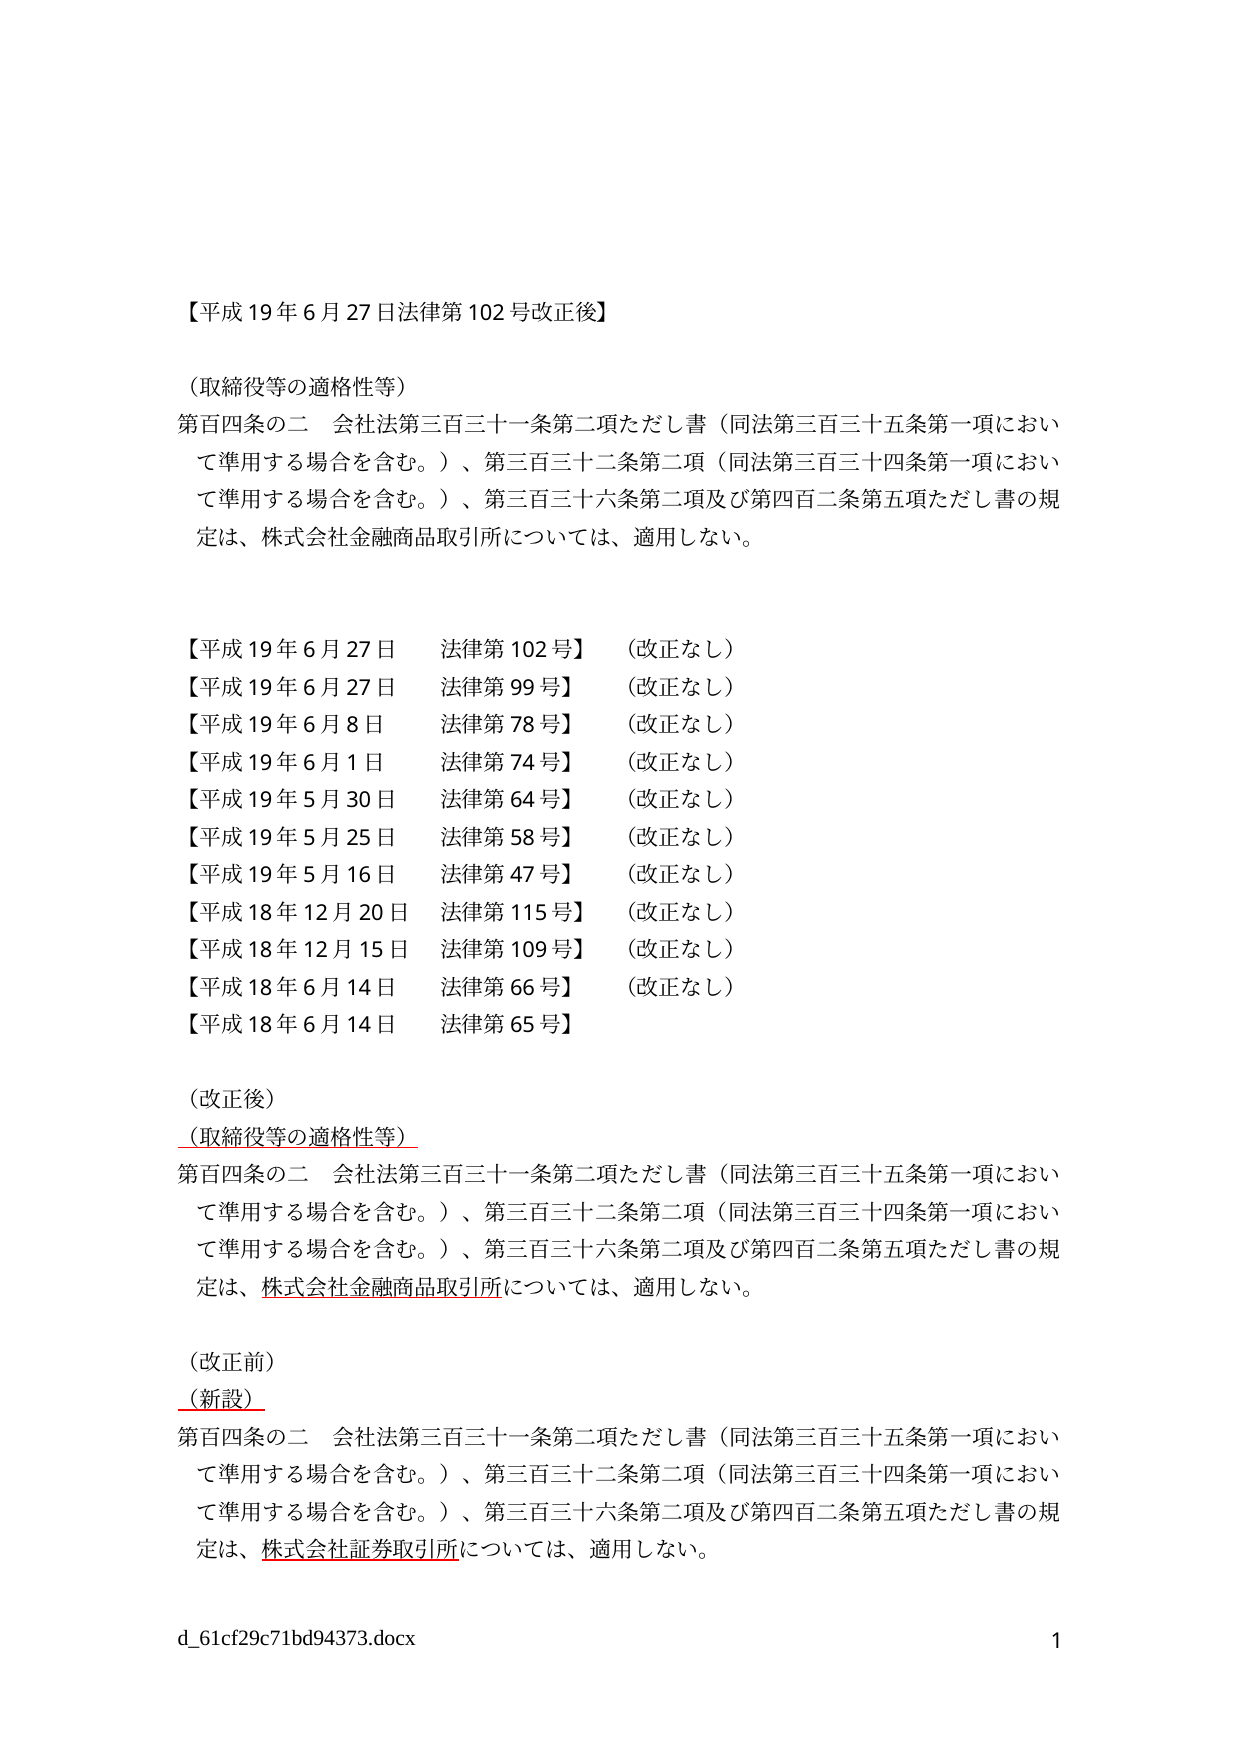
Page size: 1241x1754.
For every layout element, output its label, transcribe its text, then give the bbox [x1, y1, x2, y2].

text 【平成18年12月15日 法律第109号】 （改正なし） [177, 929, 1063, 967]
text （取締役等の適格性等） [177, 367, 1063, 404]
text 【平成19年5月30日 法律第64号】 （改正なし） [177, 779, 1063, 817]
text 第百四条の二 会社法第三百三十一条第二項ただし書（同法第三百三十五条第一項において準用する場合を含む。）、第三百三十二条第二項（同法第三百三十四条第一項において準用する場合を含む。）、第三百三十六条第二項及び第四百二条第五項ただし書の規定は、株式会社金融商品取引所については、適用しない。 [177, 1154, 1063, 1304]
text 【平成19年6月1日 法律第74号】 （改正なし） [177, 742, 1063, 779]
text （改正後） [177, 1079, 1063, 1117]
text 【平成19年6月27日 法律第99号】 （改正なし） [177, 667, 1063, 704]
text 【平成18年6月14日 法律第66号】 （改正なし） [177, 967, 1063, 1004]
text （新設） [177, 1379, 1063, 1417]
text （取締役等の適格性等） [177, 1117, 1063, 1154]
text 【平成18年12月20日 法律第115号】 （改正なし） [177, 892, 1063, 929]
text 【平成19年5月16日 法律第47号】 （改正なし） [177, 854, 1063, 892]
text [177, 1417, 1063, 1567]
text 【平成19年6月27日 法律第102号】 （改正なし） [177, 629, 1063, 667]
text 第百四条の二 会社法第三百三十一条第二項ただし書（同法第三百三十五条第一項において準用する場合を含む。）、第三百三十二条第二項（同法第三百三十四条第一項において準用する場合を含む。）、第三百三十六条第二項及び第四百二条第五項ただし書の規定は、株式会社金融商品取引所については、適用しない。 [177, 404, 1063, 554]
text 【平成19年6月27日法律第102号改正後】 [177, 292, 1063, 329]
text 【平成18年6月14日 法律第65号】 [177, 1004, 1063, 1042]
text 【平成19年6月8日 法律第78号】 （改正なし） [177, 704, 1063, 742]
text （改正前） [177, 1342, 1063, 1379]
text 【平成19年5月25日 法律第58号】 （改正なし） [177, 817, 1063, 854]
